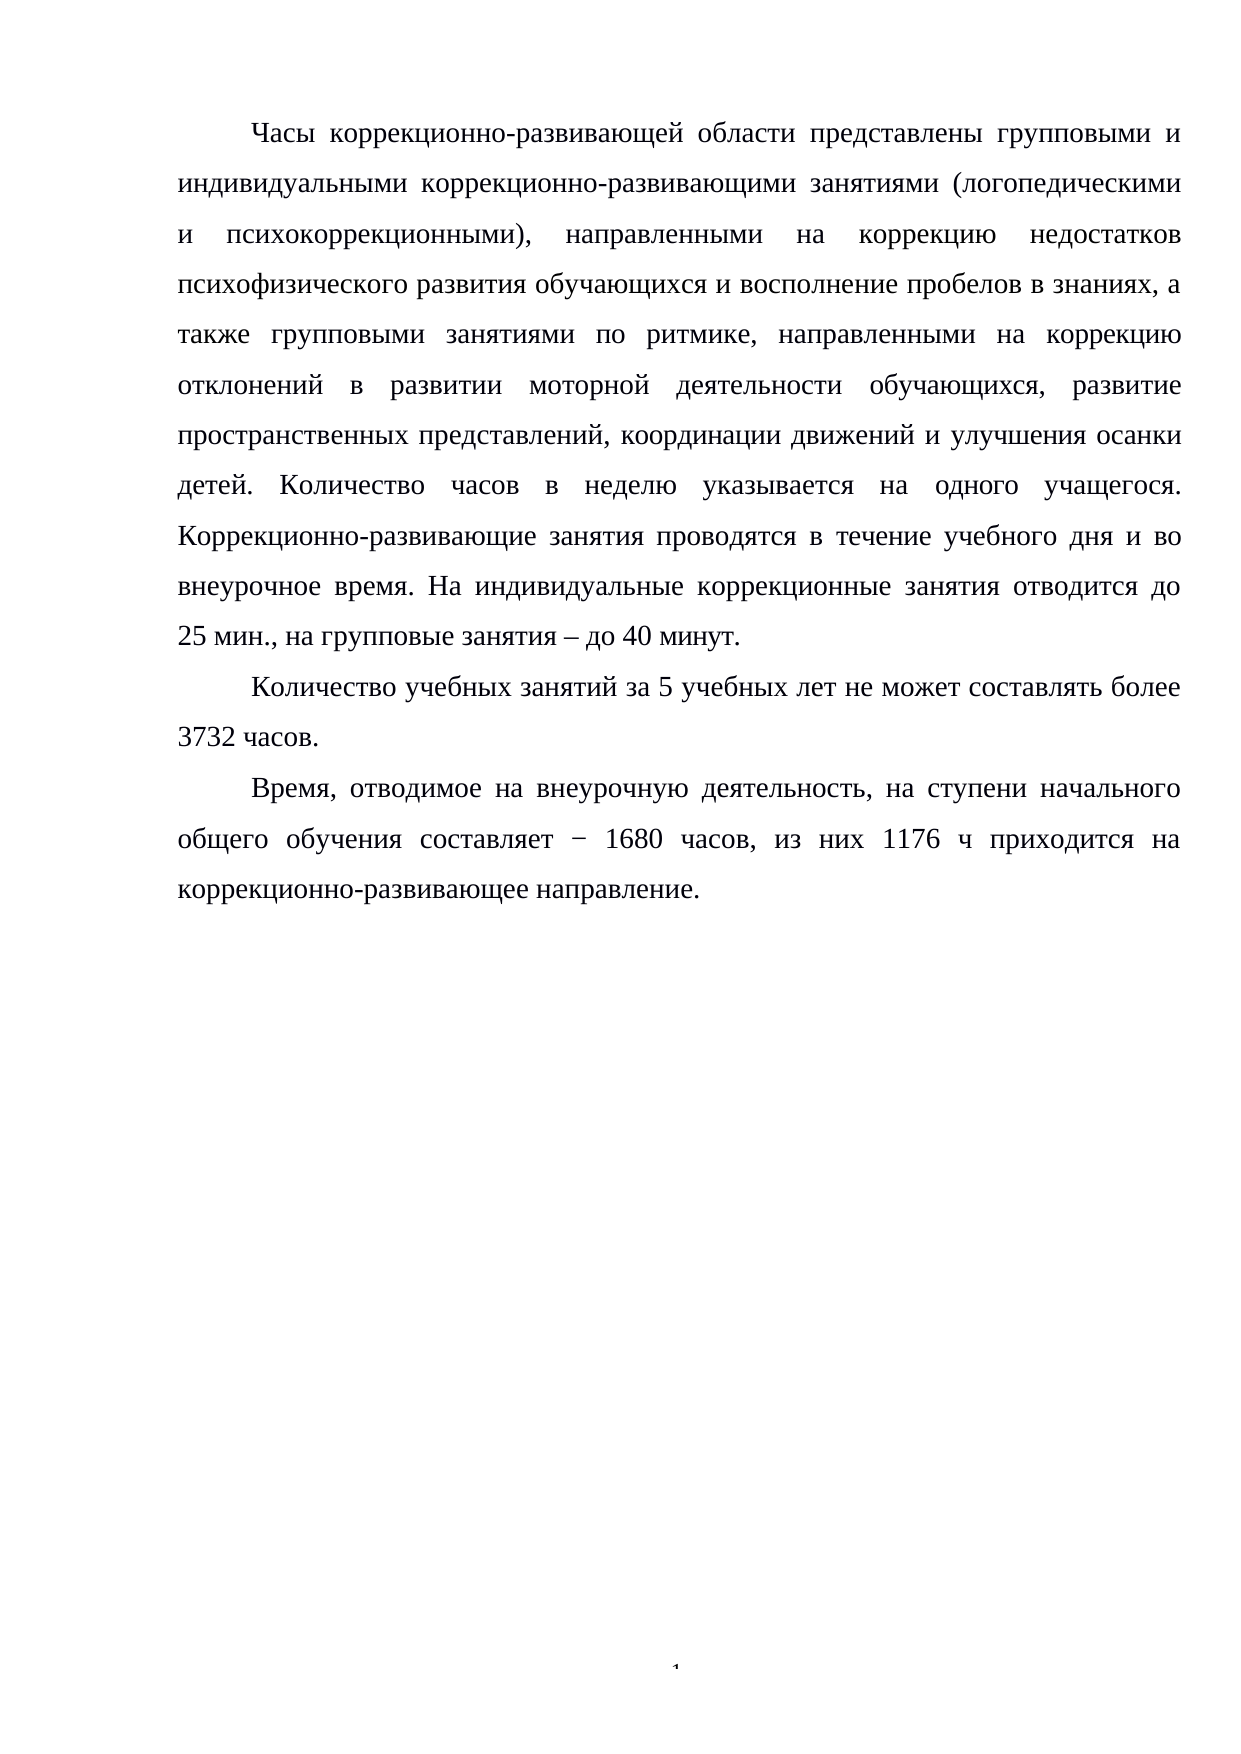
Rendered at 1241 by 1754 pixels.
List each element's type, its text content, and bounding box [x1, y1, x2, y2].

text Часы коррекционно-развивающей области представлены групповыми и индивидуальными коррекционно-развивающими занятиями (логопедическими и психокоррекционными), направленными на коррекцию недостатков психофизического развития обучающихся и восполнение пробелов в знаниях, а также групповыми занятиями по ритмике, направленными на коррекцию отклонений в развитии моторной деятельности обучающихся, развитие пространственных представлений, координации движений и улучшения осанки детей. Количество часов в неделю указывается на одного учащегося. Коррекционно-развивающие занятия проводятся в течение учебного дня и во внеурочное время. На индивидуальные коррекционные занятия отводится до 25 мин., на групповые занятия – до 40 минут. [177, 115, 1182, 652]
text Количество учебных занятий за 5 учебных лет не может составлять более 3732 часов. [177, 669, 1182, 753]
text Время, отводимое на внеурочную деятельность, на ступени начального общего обучения составляет − 1680 часов, из них 1176 ч приходится на коррекционно-развивающее направление. [177, 771, 1182, 905]
